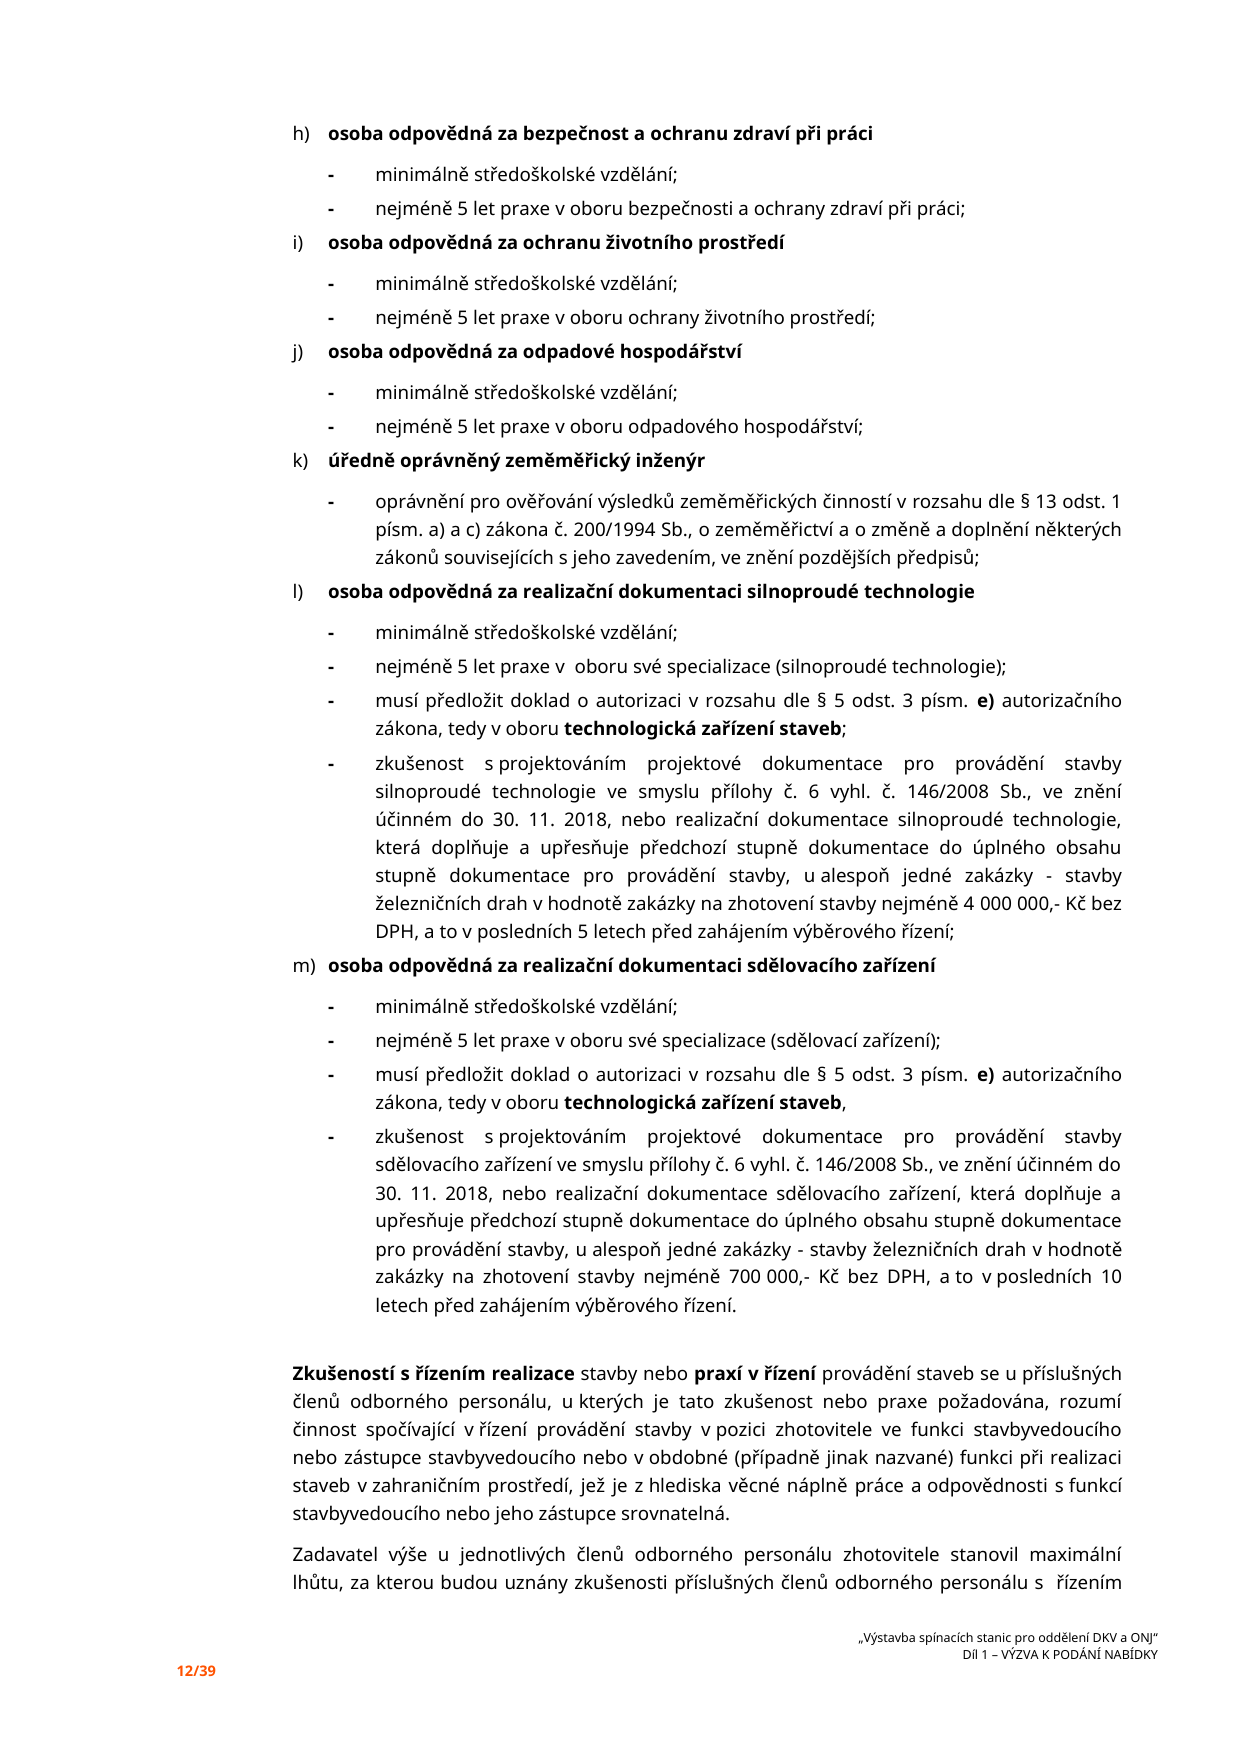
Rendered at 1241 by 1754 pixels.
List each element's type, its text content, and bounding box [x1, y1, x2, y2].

text minimálně středoškolské vzdělání; [328, 993, 1122, 1018]
text úředně oprávněný zeměměřický inženýr [292, 448, 1122, 473]
text nejméně 5 let praxe v oboru své specializace (silnoproudé technologie); [328, 653, 1122, 679]
text osoba odpovědná za bezpečnost a ochranu zdraví při práci [292, 121, 1122, 146]
text osoba odpovědná za realizační dokumentaci sdělovacího zařízení [292, 952, 1122, 978]
text minimálně středoškolské vzdělání; [328, 270, 1122, 296]
text zkušenost s projektováním projektové dokumentace pro provádění stavby sdělovacího zařízení ve smyslu přílohy č. 6 vyhl. č. 146/2008 Sb., ve znění účinném do 30. 11. 2018, nebo realizační dokumentace sdělovacího zařízení, která doplňuje a upřesňuje předchozí stupně dokumentace do úplného obsahu stupně dokumentace pro provádění stavby, u alespoň jedné zakázky - stavby železničních drah v hodnotě zakázky na zhotovení stavby nejméně 700 000,- Kč bez DPH, a to v posledních 10 letech před zahájením výběrového řízení. [328, 1124, 1122, 1317]
text nejméně 5 let praxe v oboru odpadového hospodářství; [328, 413, 1122, 439]
text nejméně 5 let praxe v oboru své specializace (sdělovací zařízení); [328, 1027, 1122, 1053]
text osoba odpovědná za realizační dokumentaci silnoproudé technologie [292, 579, 1122, 604]
text musí předložit doklad o autorizaci v rozsahu dle § 5 odst. 3 písm. e) autorizačního zákona, tedy v oboru technologická zařízení staveb, [328, 1061, 1122, 1115]
text zkušenost s projektováním projektové dokumentace pro provádění stavby silnoproudé technologie ve smyslu přílohy č. 6 vyhl. č. 146/2008 Sb., ve znění účinném do 30. 11. 2018, nebo realizační dokumentace silnoproudé technologie, která doplňuje a upřesňuje předchozí stupně dokumentace do úplného obsahu stupně dokumentace pro provádění stavby, u alespoň jedné zakázky - stavby železničních drah v hodnotě zakázky na zhotovení stavby nejméně 4 000 000,- Kč bez DPH, a to v posledních 5 letech před zahájením výběrového řízení; [328, 750, 1122, 944]
text musí předložit doklad o autorizaci v rozsahu dle § 5 odst. 3 písm. e) autorizačního zákona, tedy v oboru technologická zařízení staveb; [328, 688, 1122, 741]
text oprávnění pro ověřování výsledků zeměměřických činností v rozsahu dle § 13 odst. 1 písm. a) a c) zákona č. 200/1994 Sb., o zeměměřictví a o změně a doplnění některých zákonů souvisejících s jeho zavedením, ve znění pozdějších předpisů; [328, 488, 1122, 570]
text nejméně 5 let praxe v oboru ochrany životního prostředí; [328, 304, 1122, 330]
text osoba odpovědná za odpadové hospodářství [292, 339, 1122, 364]
text nejméně 5 let praxe v oboru bezpečnosti a ochrany zdraví při práci; [328, 195, 1122, 221]
text minimálně středoškolské vzdělání; [328, 379, 1122, 405]
text osoba odpovědná za ochranu životního prostředí [292, 230, 1122, 255]
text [292, 1541, 1122, 1594]
text Zkušeností s řízením realizace stavby nebo praxí v řízení provádění staveb se u příslušných členů odborného personálu, u kterých je tato zkušenost nebo praxe požadována, rozumí činnost spočívající v řízení provádění stavby v pozici zhotovitele ve funkci stavbyvedoucího nebo zástupce stavbyvedoucího nebo v obdobné (případně jinak nazvané) funkci při realizaci staveb v zahraničním prostředí, jež je z hlediska věcné náplně práce a odpovědnosti s funkcí stavbyvedoucího nebo jeho zástupce srovnatelná. [292, 1360, 1122, 1526]
text minimálně středoškolské vzdělání; [328, 161, 1122, 187]
text minimálně středoškolské vzdělání; [328, 619, 1122, 645]
